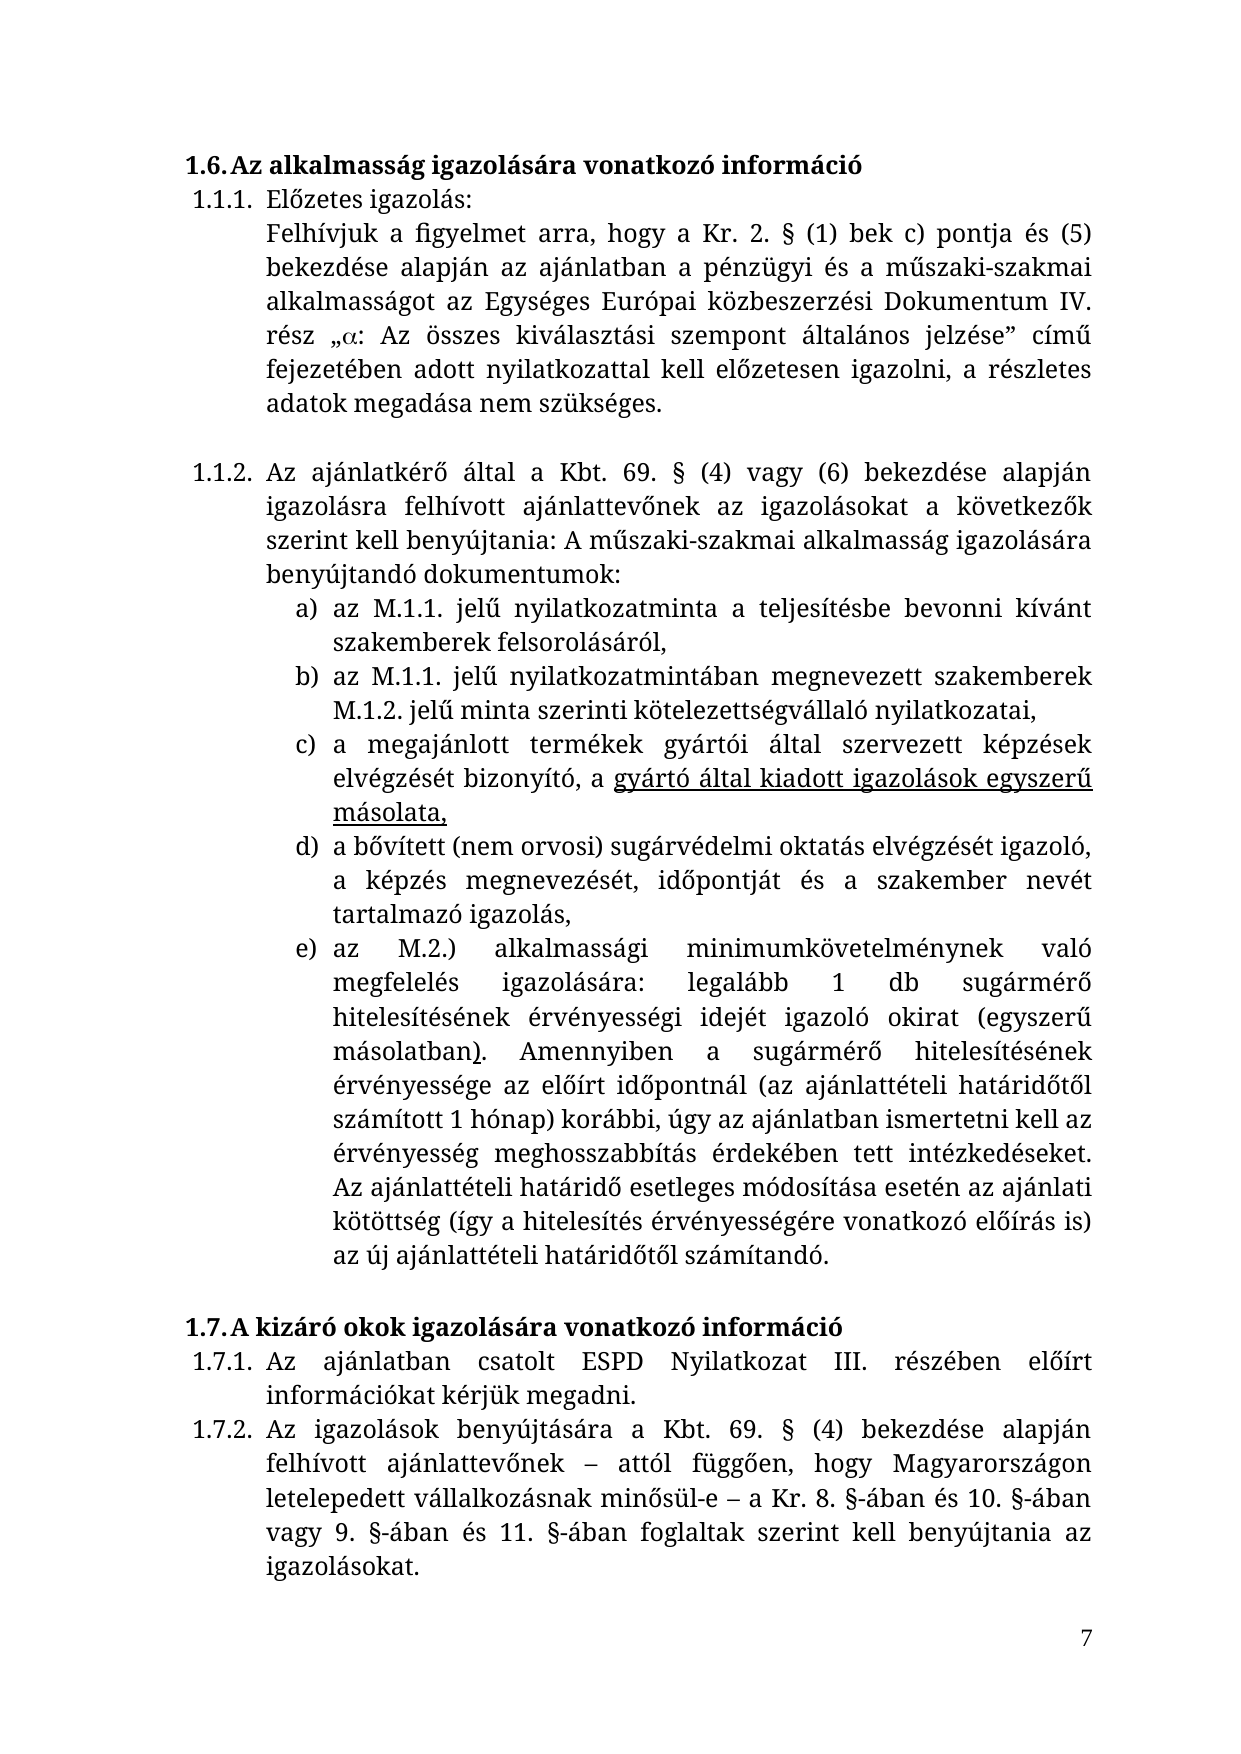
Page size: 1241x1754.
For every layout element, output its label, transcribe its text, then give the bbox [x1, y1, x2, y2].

list Az igazolások benyújtására a Kbt. 69. § (4) bekezdése alapján felhívott ajánlattevőnek – attól függően, hogy Magyarországon letelepedett vállalkozásnak minősül-e – a Kr. 8. §-ában és 10. §-ában vagy 9. §-ában és 11. §-ában foglaltak szerint kell benyújtania az igazolásokat. [192, 1412, 1093, 1582]
text Felhívjuk a figyelmet arra, hogy a Kr. 2. § (1) bek c) pontja és (5) bekezdése alapján az ajánlatban a pénzügyi és a műszaki-szakmai alkalmasságot az Egységes Európai közbeszerzési Dokumentum IV. rész „: Az összes kiválasztási szempont általános jelzése” című fejezetében adott nyilatkozattal kell előzetesen igazolni, a részletes adatok megadása nem szükséges. [266, 216, 1093, 420]
list az M.1.1. jelű nyilatkozatminta a teljesítésbe bevonni kívánt szakemberek felsorolásáról, [295, 590, 1093, 658]
list az M.2.) alkalmassági minimumkövetelménynek való megfelelés igazolására: legalább 1 db sugármérő hitelesítésének érvényességi idejét igazoló okirat (egyszerű másolatban). Amennyiben a sugármérő hitelesítésének érvényessége az előírt időpontnál (az ajánlattételi határidőtől számított 1 hónap) korábbi, úgy az ajánlatban ismertetni kell az érvényesség meghosszabbítás érdekében tett intézkedéseket. Az ajánlattételi határidő esetleges módosítása esetén az ajánlati kötöttség (így a hitelesítés érvényességére vonatkozó előírás is) az új ajánlattételi határidőtől számítandó. [295, 931, 1093, 1272]
list Előzetes igazolás: [192, 182, 1093, 216]
list az M.1.1. jelű nyilatkozatmintában megnevezett szakemberek M.1.2. jelű minta szerinti kötelezettségvállaló nyilatkozatai, [295, 658, 1093, 727]
list a megajánlott termékek gyártói által szervezett képzések elvégzését bizonyító, a gyártó által kiadott igazolások egyszerű másolata, [295, 727, 1093, 829]
subtitle A kizáró okok igazolására vonatkozó információ [185, 1310, 1093, 1344]
list Az ajánlatban csatolt ESPD Nyilatkozat III. részében előírt információkat kérjük megadni. [192, 1344, 1093, 1412]
list a bővített (nem orvosi) sugárvédelmi oktatás elvégzését igazoló, a képzés megnevezését, időpontját és a szakember nevét tartalmazó igazolás, [295, 829, 1093, 931]
list Az ajánlatkérő által a Kbt. 69. § (4) vagy (6) bekezdése alapján igazolásra felhívott ajánlattevőnek az igazolásokat a következők szerint kell benyújtania: A műszaki-szakmai alkalmasság igazolására benyújtandó dokumentumok: [192, 454, 1093, 590]
subtitle Az alkalmasság igazolására vonatkozó információ [185, 148, 1093, 182]
